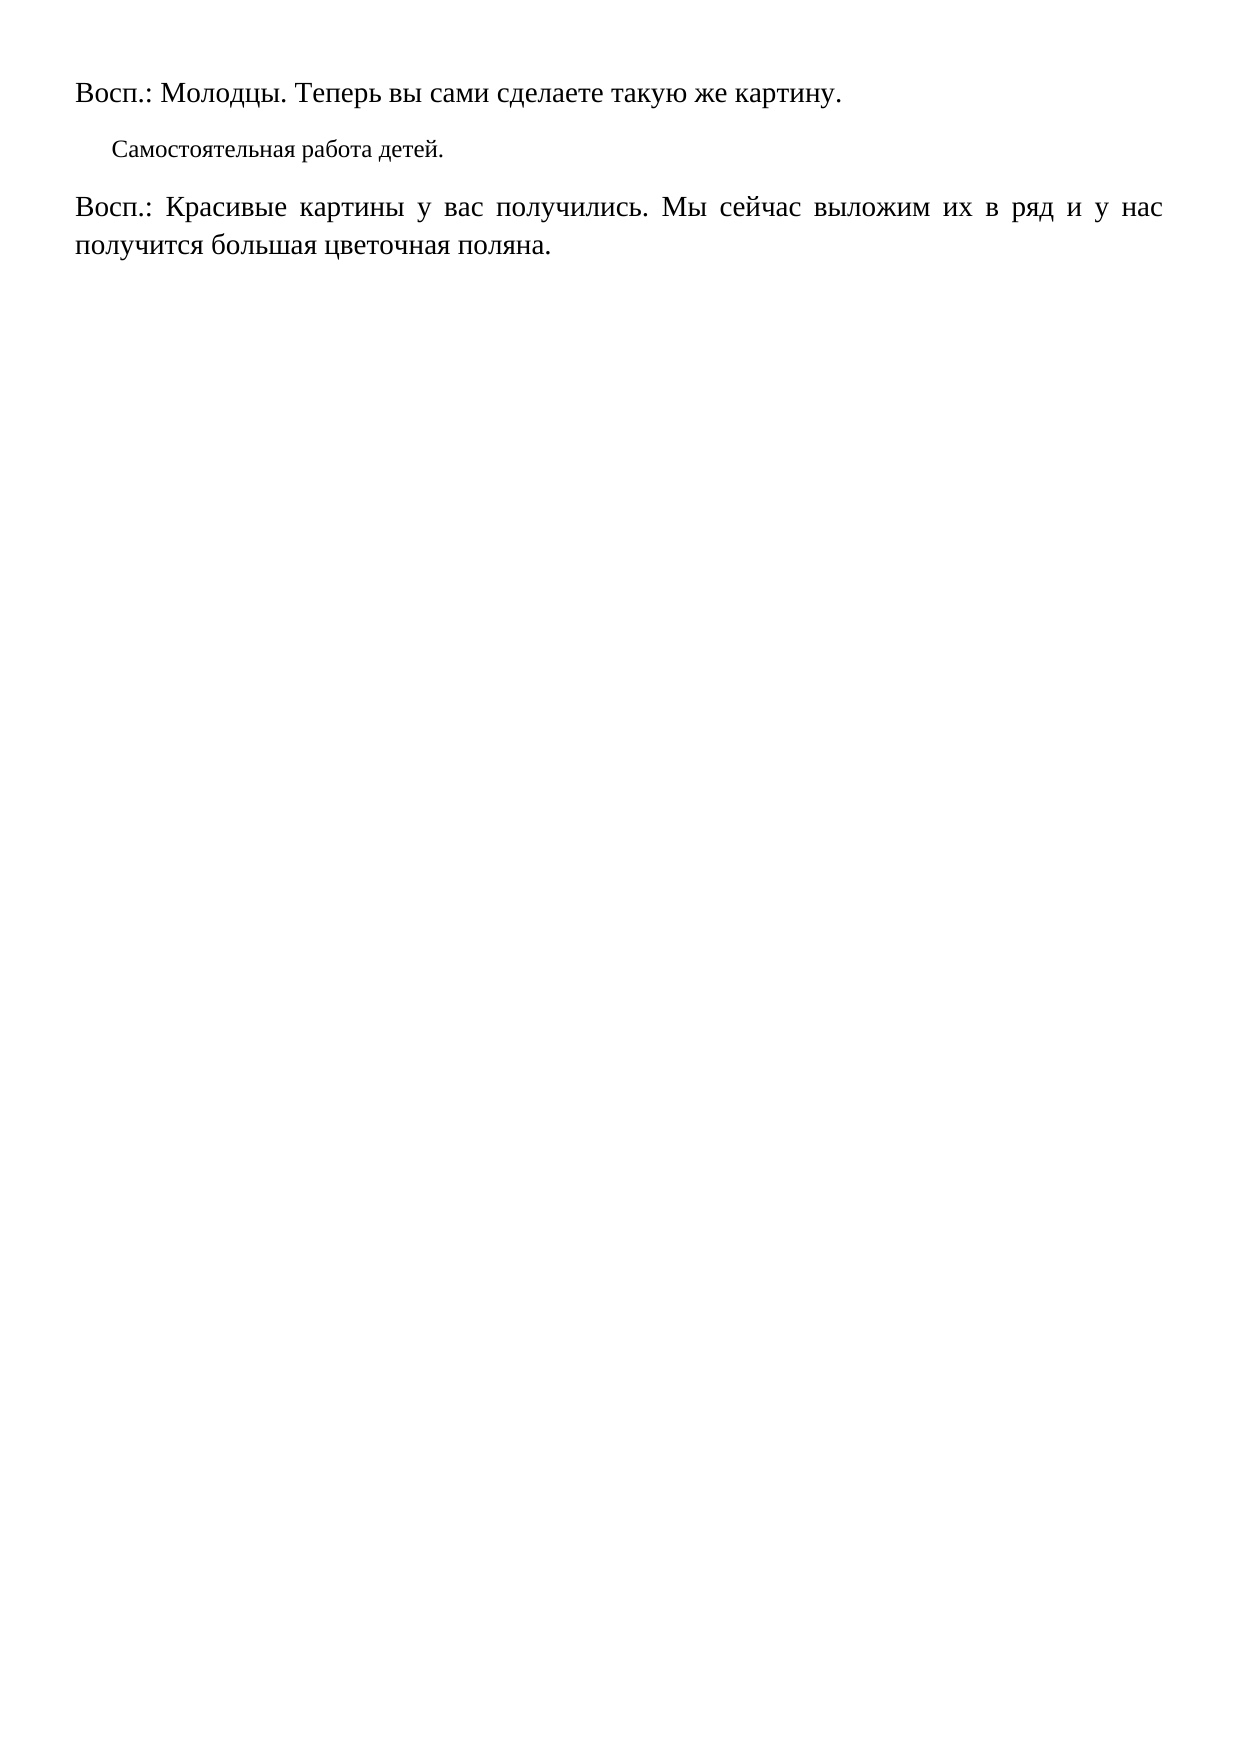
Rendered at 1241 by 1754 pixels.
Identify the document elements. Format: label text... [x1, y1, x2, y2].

text Восп.: Молодцы. Теперь вы сами сделаете такую же картину. [75, 75, 1165, 108]
text Восп.: Красивые картины у вас получились. Мы сейчас выложим их в ряд и у нас получится большая цветочная поляна. [75, 189, 1165, 261]
text Самостоятельная работа детей. [75, 134, 1165, 163]
